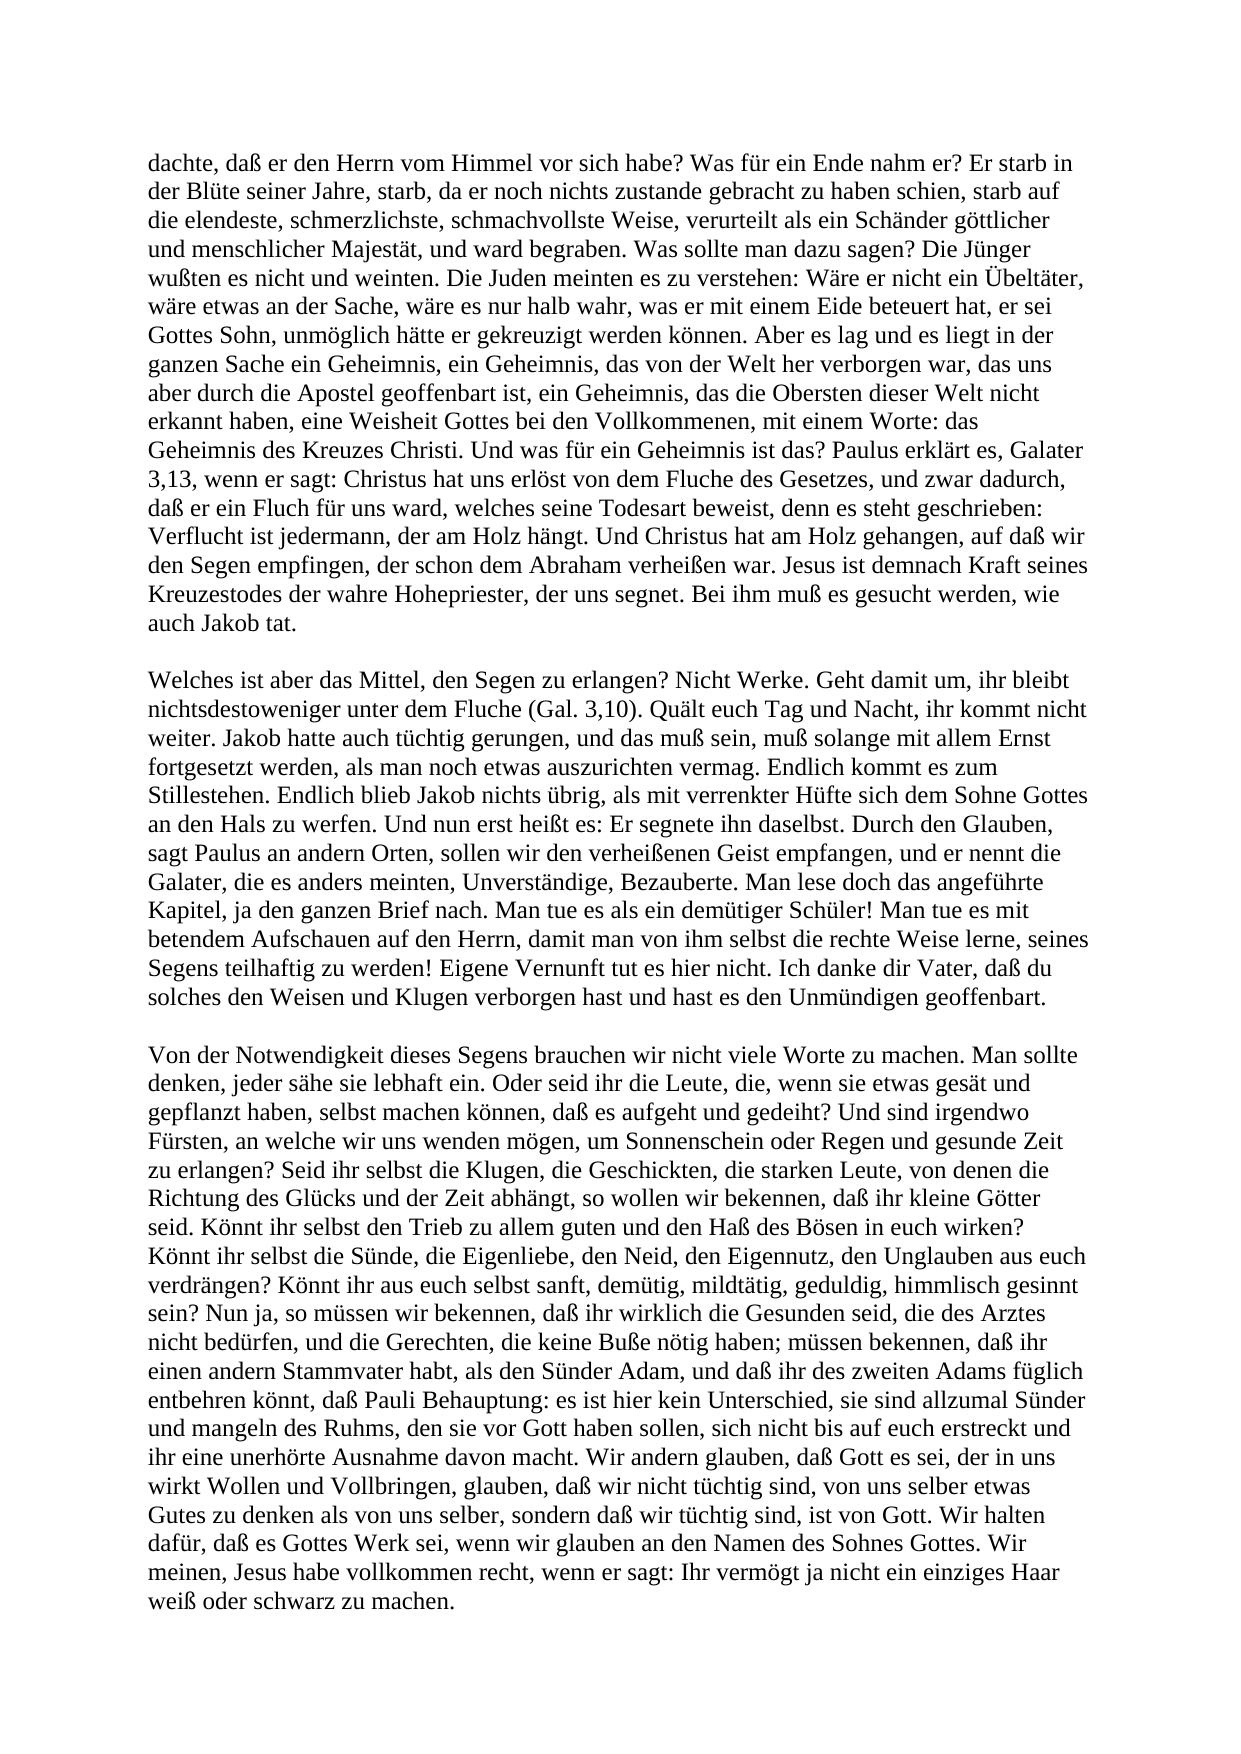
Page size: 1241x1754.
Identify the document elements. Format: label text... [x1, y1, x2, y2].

text Welches ist aber das Mittel, den Segen zu erlangen? Nicht Werke. Geht damit um, ihr bleibt nichtsdestoweniger unter dem Fluche (Gal. 3,10). Quält euch Tag und Nacht, ihr kommt nicht weiter. Jakob hatte auch tüchtig gerungen, und das muß sein, muß solange mit allem Ernst fortgesetzt werden, als man noch etwas auszurichten vermag. Endlich kommt es zum Stillestehen. Endlich blieb Jakob nichts übrig, als mit verrenkter Hüfte sich dem Sohne Gottes an den Hals zu werfen. Und nun erst heißt es: Er segnete ihn daselbst. Durch den Glauben, sagt Paulus an andern Orten, sollen wir den verheißenen Geist empfangen, und er nennt die Galater, die es anders meinten, Unverständige, Bezauberte. Man lese doch das angeführte Kapitel, ja den ganzen Brief nach. Man tue es als ein demütiger Schüler! Man tue es mit betendem Aufschauen auf den Herrn, damit man von ihm selbst die rechte Weise lerne, seines Segens teilhaftig zu werden! Eigene Vernunft tut es hier nicht. Ich danke dir Vater, daß du solches den Weisen und Klugen verborgen hast und hast es den Unmündigen geoffenbart. [148, 666, 1093, 1011]
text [148, 148, 1093, 636]
text Von der Notwendigkeit dieses Segens brauchen wir nicht viele Worte zu machen. Man sollte denken, jeder sähe sie lebhaft ein. Oder seid ihr die Leute, die, wenn sie etwas gesät und gepflanzt haben, selbst machen können, daß es aufgeht und gedeiht? Und sind irgendwo Fürsten, an welche wir uns wenden mögen, um Sonnenschein oder Regen und gesunde Zeit zu erlangen? Seid ihr selbst die Klugen, die Geschickten, die starken Leute, von denen die Richtung des Glücks und der Zeit abhängt, so wollen wir bekennen, daß ihr kleine Götter seid. Könnt ihr selbst den Trieb zu allem guten und den Haß des Bösen in euch wirken? Könnt ihr selbst die Sünde, die Eigenliebe, den Neid, den Eigennutz, den Unglauben aus euch verdrängen? Könnt ihr aus euch selbst sanft, demütig, mildtätig, geduldig, himmlisch gesinnt sein? Nun ja, so müssen wir bekennen, daß ihr wirklich die Gesunden seid, die des Arztes nicht bedürfen, und die Gerechten, die keine Buße nötig haben; müssen bekennen, daß ihr einen andern Stammvater habt, als den Sünder Adam, und daß ihr des zweiten Adams füglich entbehren könnt, daß Pauli Behauptung: es ist hier kein Unterschied, sie sind allzumal Sünder und mangeln des Ruhms, den sie vor Gott haben sollen, sich nicht bis auf euch erstreckt und ihr eine unerhörte Ausnahme davon macht. Wir andern glauben, daß Gott es sei, der in uns wirkt Wollen und Vollbringen, glauben, daß wir nicht tüchtig sind, von uns selber etwas Gutes zu denken als von uns selber, sondern daß wir tüchtig sind, ist von Gott. Wir halten dafür, daß es Gottes Werk sei, wenn wir glauben an den Namen des Sohnes Gottes. Wir meinen, Jesus habe vollkommen recht, wenn er sagt: Ihr vermögt ja nicht ein einziges Haar weiß oder schwarz zu machen. [148, 1040, 1093, 1615]
